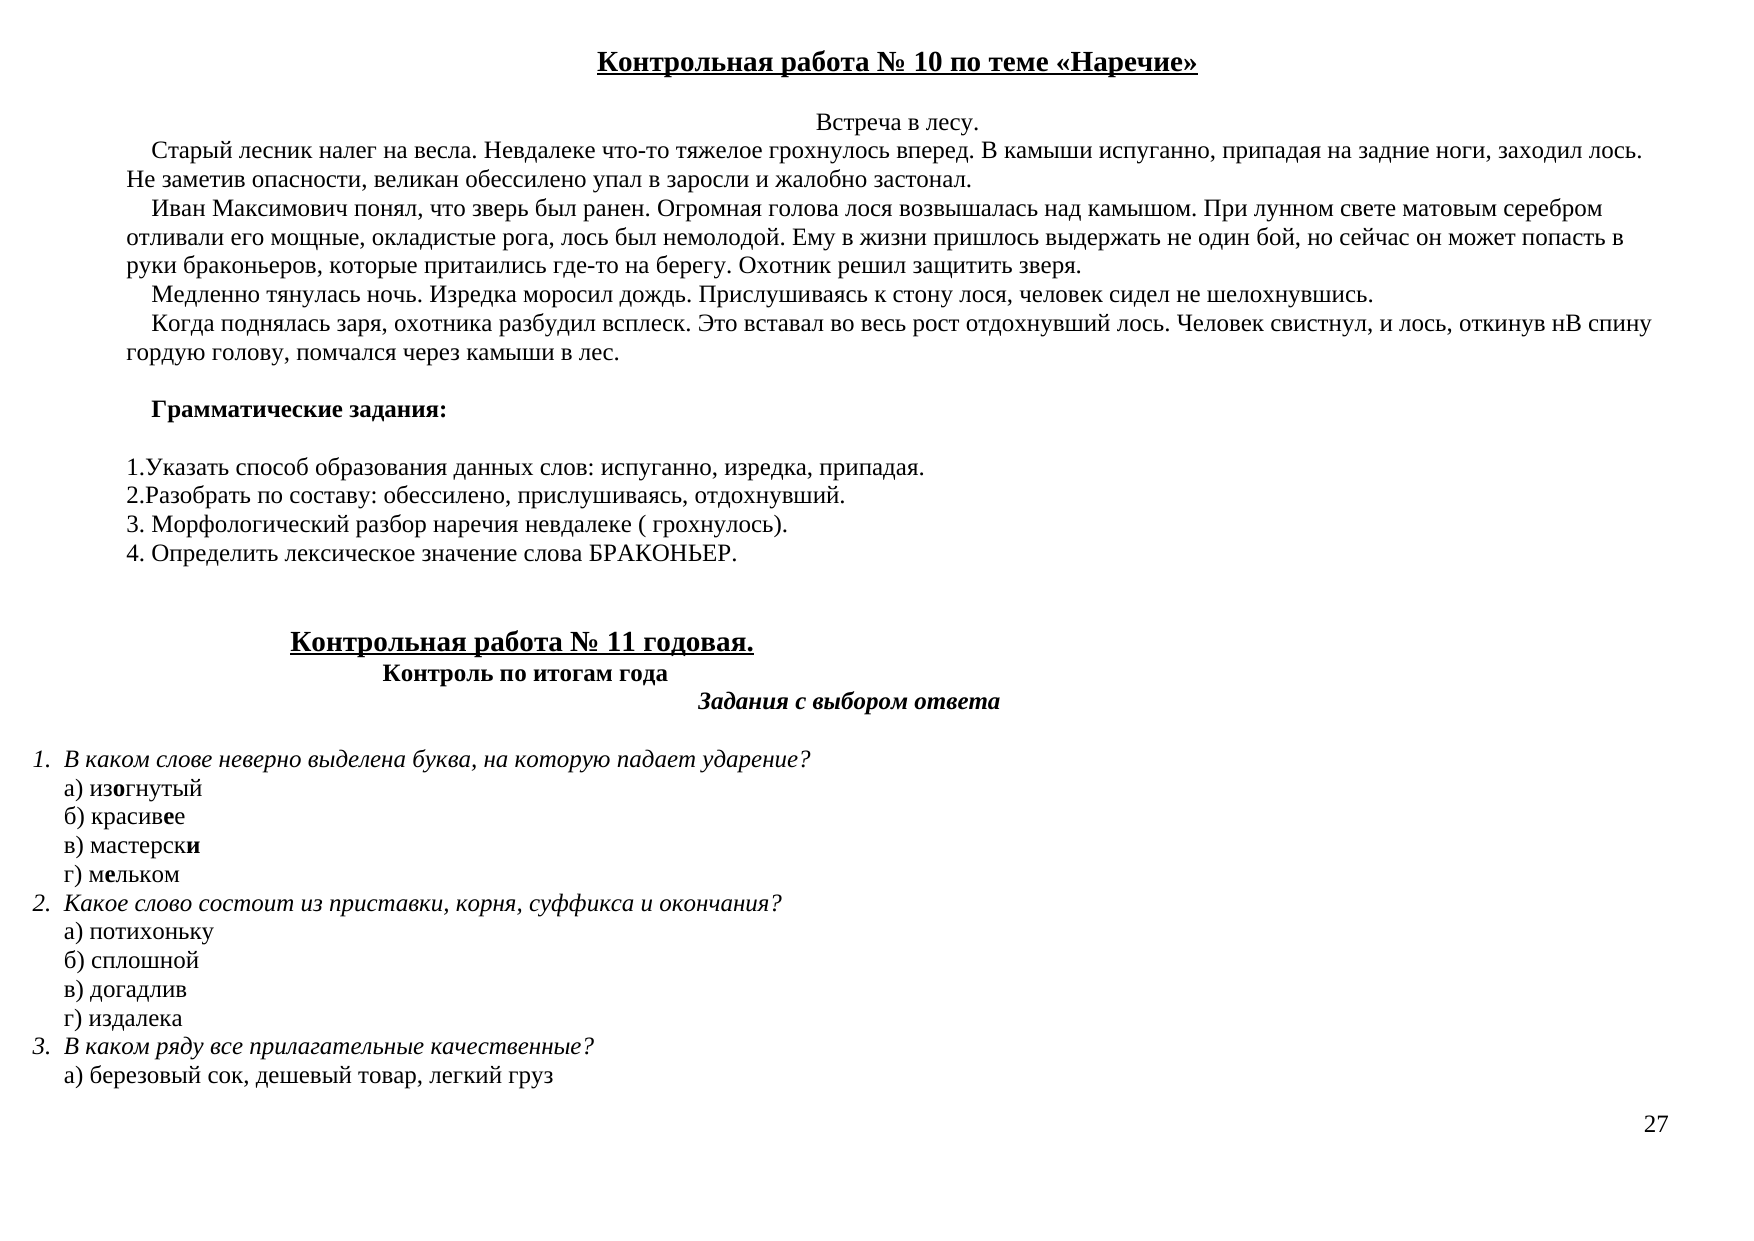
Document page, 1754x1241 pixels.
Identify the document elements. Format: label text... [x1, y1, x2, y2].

text Задания с выбором ответа [32, 686, 1668, 715]
text 3. Морфологический разбор наречия невдалеке ( грохнулось). [126, 509, 1668, 538]
text а) изогнутый [32, 773, 1668, 801]
text г) мельком [32, 859, 1668, 888]
text в) мастерски [32, 830, 1668, 859]
text б) сплошной [32, 945, 1668, 974]
text 2.Разобрать по составу: обессилено, прислушиваясь, отдохнувший. [126, 480, 1668, 509]
text 3. В каком ряду все прилагательные качественные? [32, 1031, 1668, 1060]
text Грамматические задания: [126, 394, 1668, 423]
text 2. Какое слово состоит из приставки, корня, суффикса и окончания? [32, 888, 1668, 916]
text а) березовый сок, дешевый товар, легкий груз [32, 1060, 1668, 1089]
text Контрольная работа № 10 по теме «Наречие» [126, 44, 1668, 78]
text а) потихоньку [32, 916, 1668, 945]
text 1.Указать способ образования данных слов: испуганно, изредка, припадая. [126, 452, 1668, 480]
text Встреча в лесу. [126, 107, 1668, 135]
text Иван Максимович понял, что зверь был ранен. Огромная голова лося возвышалась над камышом. При лунном свете матовым серебром отливали его мощные, окладистые рога, лось был немолодой. Ему в жизни пришлось выдержать не один бой, но сейчас он может попасть в руки браконьеров, которые притаились где-то на берегу. Охотник решил защитить зверя. [126, 193, 1668, 279]
text Когда поднялась заря, охотника разбудил всплеск. Это вставал во весь рост отдохнувший лось. Человек свистнул, и лось, откинув нВ спину гордую голову, помчался через камыши в лес. [126, 308, 1668, 365]
text б) красивее [32, 801, 1668, 830]
text г) издалека [32, 1003, 1668, 1031]
text Контрольная работа № 11 годовая. [89, 624, 1668, 658]
text 4. Определить лексическое значение слова БРАКОНЬЕР. [126, 538, 1668, 567]
text Старый лесник налег на весла. Невдалеке что-то тяжелое грохнулось вперед. В камыши испуганно, припадая на задние ноги, заходил лось. Не заметив опасности, великан обессилено упал в заросли и жалобно застонал. [126, 135, 1668, 193]
text Контроль по итогам года [89, 658, 1668, 686]
text в) догадлив [32, 974, 1668, 1003]
text Медленно тянулась ночь. Изредка моросил дождь. Прислушиваясь к стону лося, человек сидел не шелохнувшись. [126, 279, 1668, 308]
text 1. В каком слове неверно выделена буква, на которую падает ударение? [32, 744, 1668, 773]
